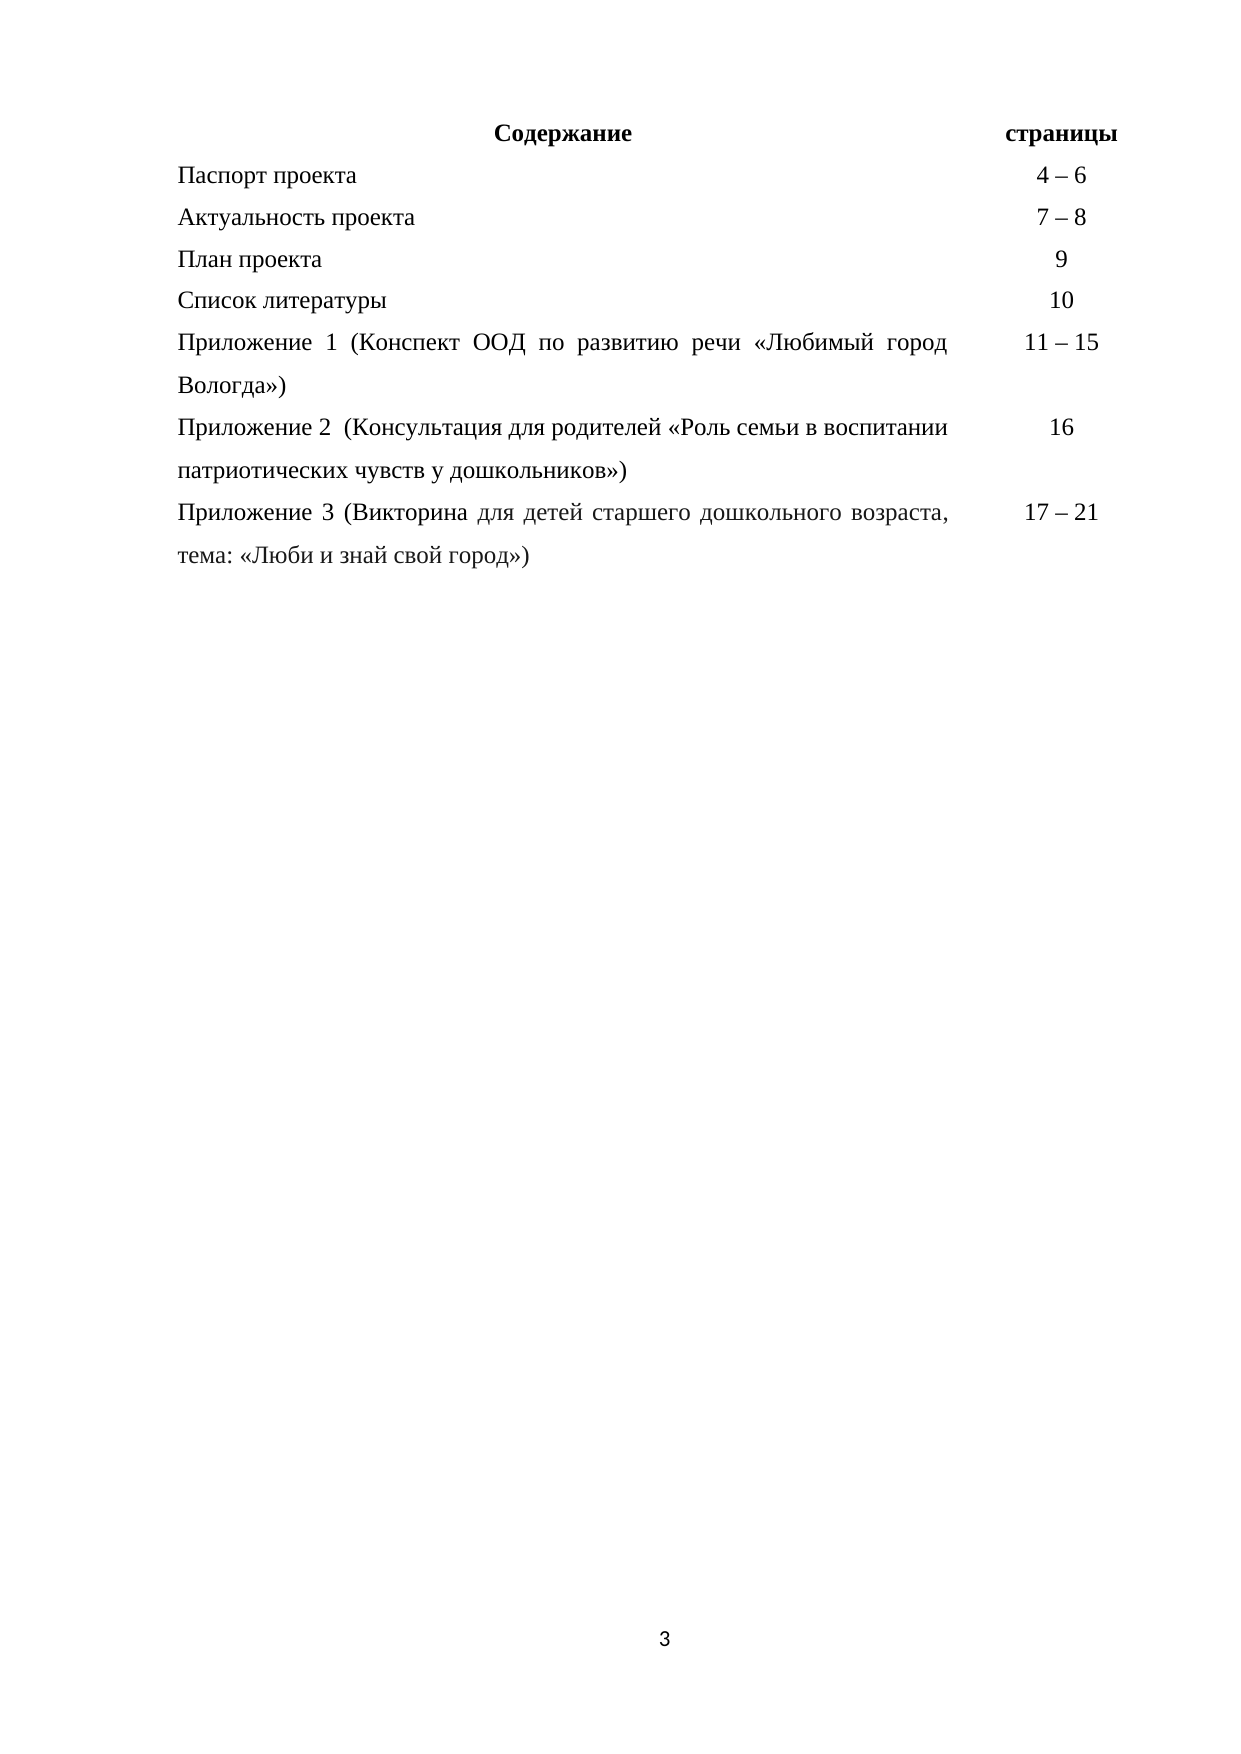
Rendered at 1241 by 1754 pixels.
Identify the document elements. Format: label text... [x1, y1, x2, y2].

table_cell 16 [960, 413, 1163, 497]
table_cell 10 [960, 286, 1163, 327]
table_cell Приложение 3 (Викторина для детей старшего дошкольного возраста, тема: «Люби и знай свой город») [166, 498, 960, 582]
table_cell 7 – 8 [960, 202, 1163, 244]
table_cell 9 [960, 244, 1163, 286]
table_header страницы [960, 118, 1163, 160]
table_cell Приложение 1 (Конспект ООД по развитию речи «Любимый город Вологда») [166, 328, 960, 412]
table_cell 11 – 15 [960, 328, 1163, 412]
table_cell Список литературы [166, 286, 960, 327]
table_cell Паспорт проекта [166, 160, 960, 202]
table_cell Приложение 2 (Консультация для родителей «Роль семьи в воспитании патриотических чувств у дошкольников») [166, 413, 960, 497]
table_header Содержание [166, 118, 960, 160]
table_cell Актуальность проекта [166, 202, 960, 244]
table_cell 4 – 6 [960, 160, 1163, 202]
table_cell План проекта [166, 244, 960, 286]
table_cell 17 – 21 [960, 498, 1163, 582]
